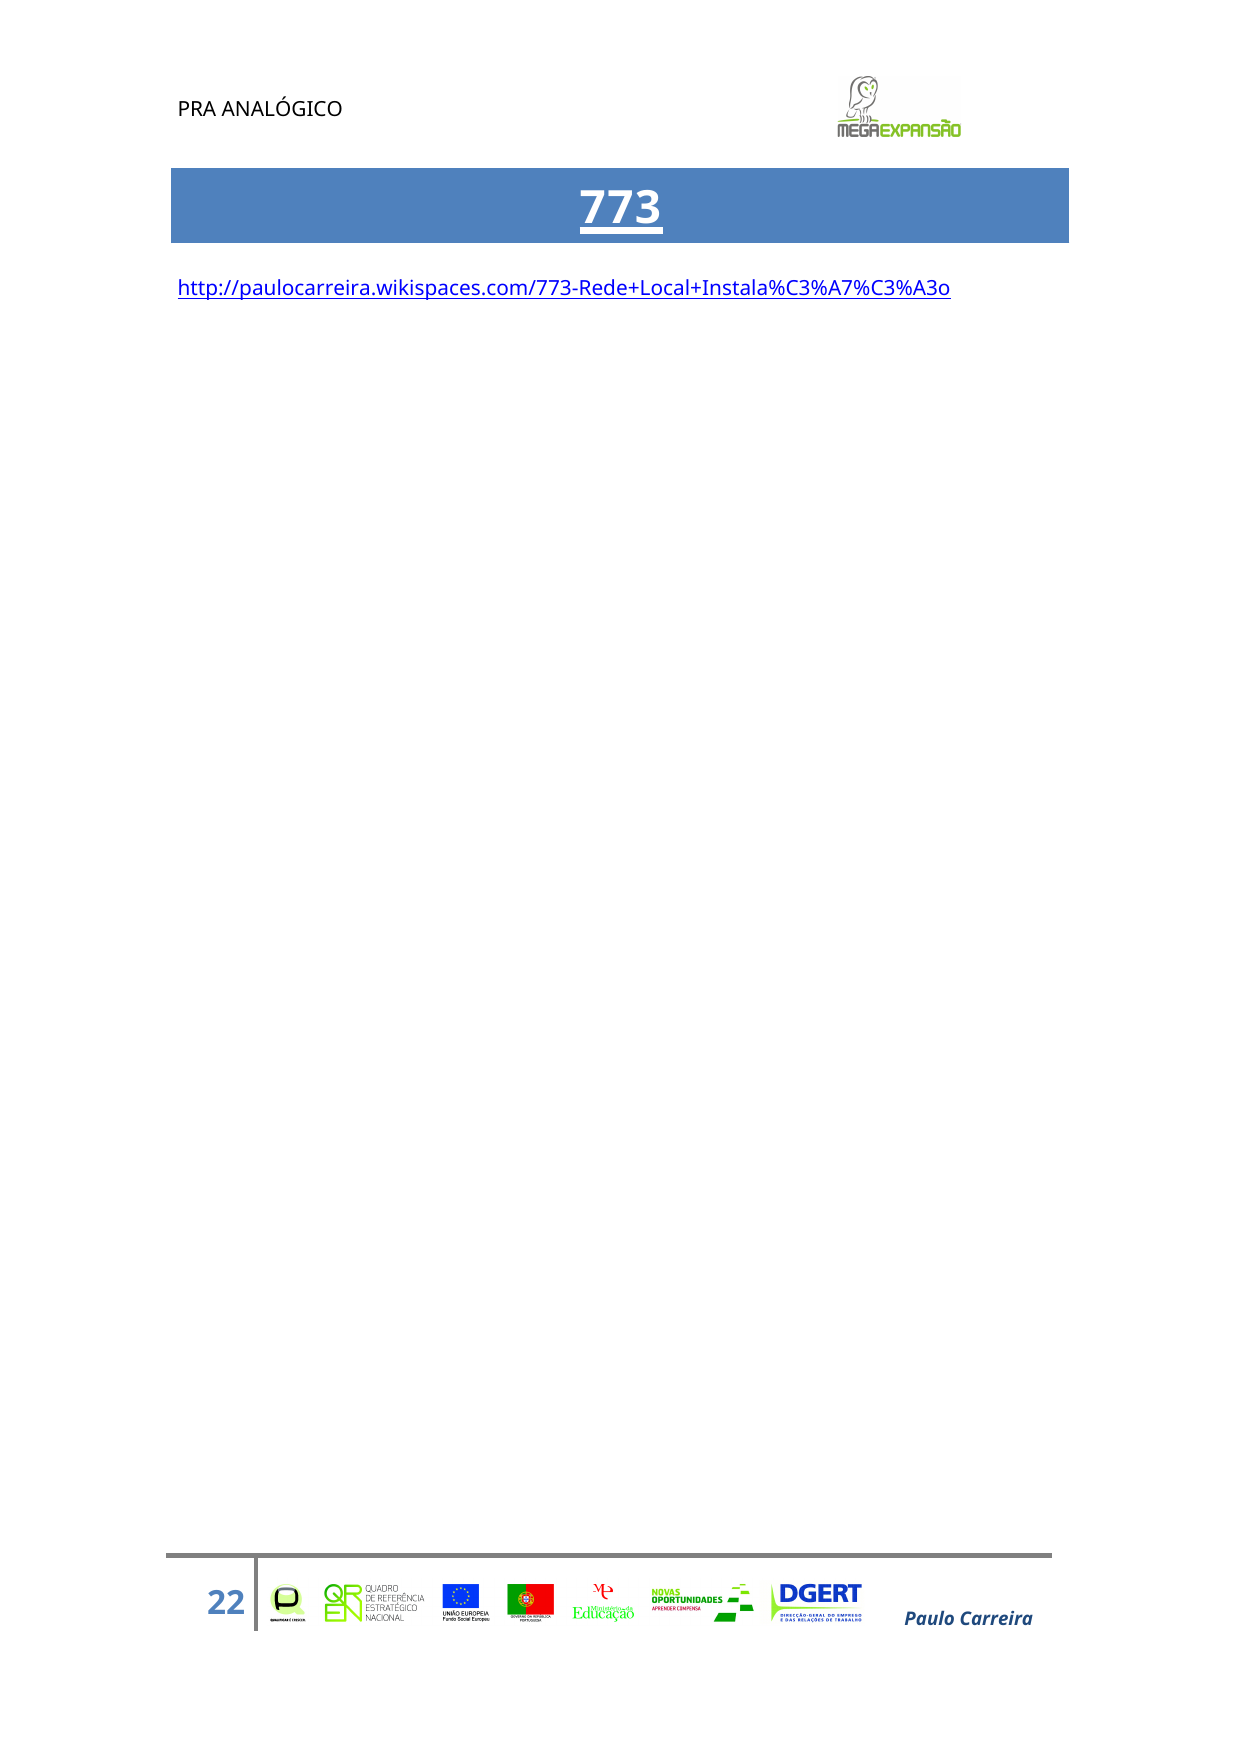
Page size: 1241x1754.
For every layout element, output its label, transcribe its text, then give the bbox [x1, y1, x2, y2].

picture [837, 76, 962, 137]
picture [267, 1578, 865, 1626]
subtitle 773 [177, 175, 1063, 237]
text http://paulocarreira.wikispaces.com/773-Rede+Local+Instala%C3%A7%C3%A3o [177, 273, 1063, 302]
